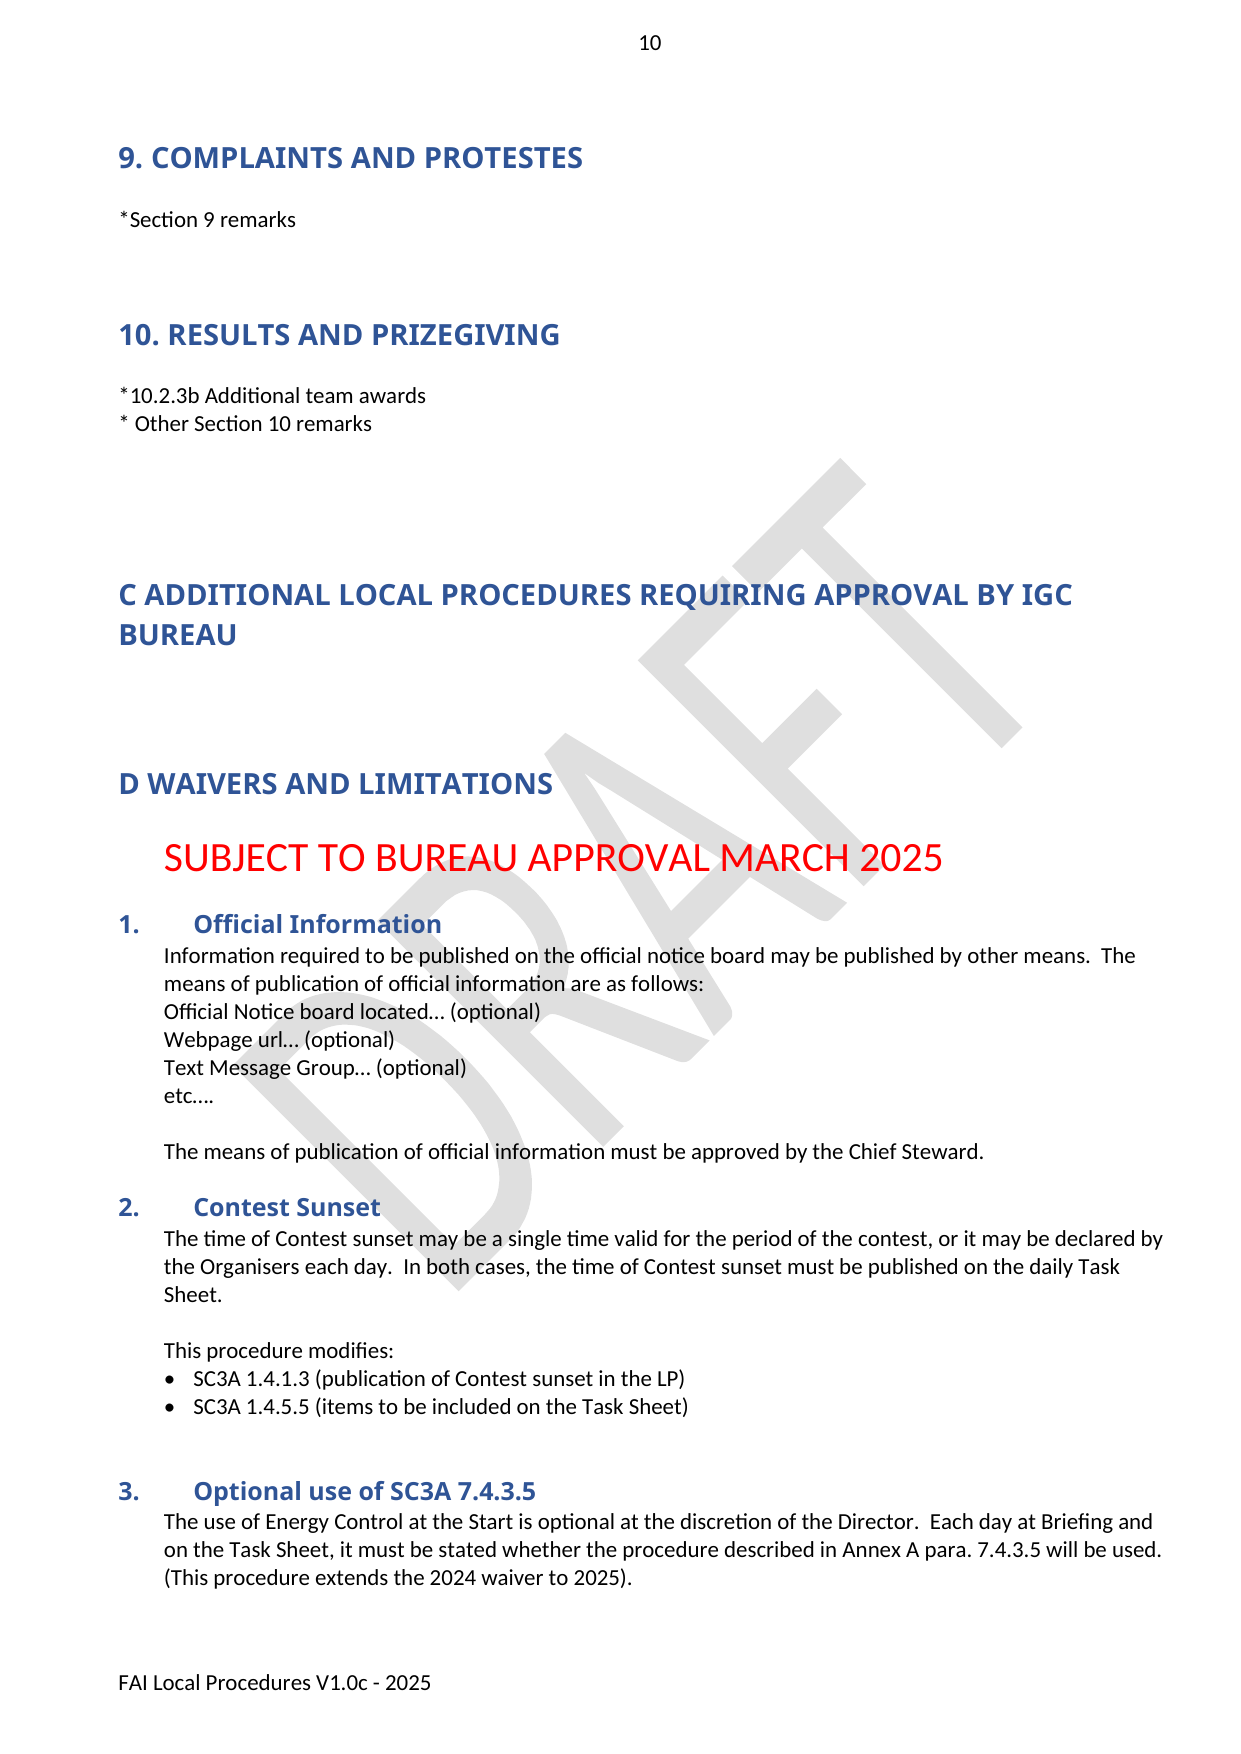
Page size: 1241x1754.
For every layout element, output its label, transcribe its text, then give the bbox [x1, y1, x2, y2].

text Official Notice board located… (optional) [164, 997, 1181, 1025]
subtitle C ADDITIONAL LOCAL PROCEDURES REQUIRING APPROVAL BY IGC BUREAU [118, 575, 1181, 654]
subtitle 3. Optional use of SC3A 7.4.3.5 [118, 1473, 1181, 1507]
text Text Message Group… (optional) [164, 1053, 1181, 1081]
text etc…. [164, 1081, 1181, 1109]
text * Other Section 10 remarks [118, 409, 1181, 438]
subtitle D WAIVERS AND LIMITATIONS [118, 763, 1181, 803]
text SUBJECT TO BUREAU APPROVAL MARCH 2025 [164, 831, 1181, 882]
text *10.2.3b Additional team awards [118, 382, 1181, 409]
text *Section 9 remarks [118, 205, 1181, 233]
text (This procedure extends the 2024 waiver to 2025). [164, 1563, 1181, 1591]
text The time of Contest sunset may be a single time valid for the period of the contest, or it may be declared by the Organisers each day. In both cases, the time of Contest sunset must be published on the daily Task Sheet. [164, 1224, 1181, 1308]
subtitle 10. RESULTS AND PRIZEGIVING [118, 314, 1181, 353]
text Information required to be published on the official notice board may be published by other means. The means of publication of official information are as follows: [164, 941, 1181, 997]
text The use of Energy Control at the Start is optional at the discretion of the Director. Each day at Briefing and on the Task Sheet, it must be stated whether the procedure described in Annex A para. 7.4.3.5 will be used. [164, 1507, 1181, 1563]
text Webpage url… (optional) [164, 1025, 1181, 1053]
subtitle 2. Contest Sunset [118, 1190, 1181, 1224]
text • SC3A 1.4.5.5 (items to be included on the Task Sheet) [164, 1392, 1181, 1420]
subtitle 9. COMPLAINTS AND PROTESTES [118, 137, 1181, 177]
text • SC3A 1.4.1.3 (publication of Contest sunset in the LP) [164, 1364, 1181, 1392]
text The means of publication of official information must be approved by the Chief Steward. [164, 1137, 1181, 1165]
subtitle 1. Official Information [118, 907, 1181, 941]
text This procedure modifies: [164, 1336, 1181, 1364]
